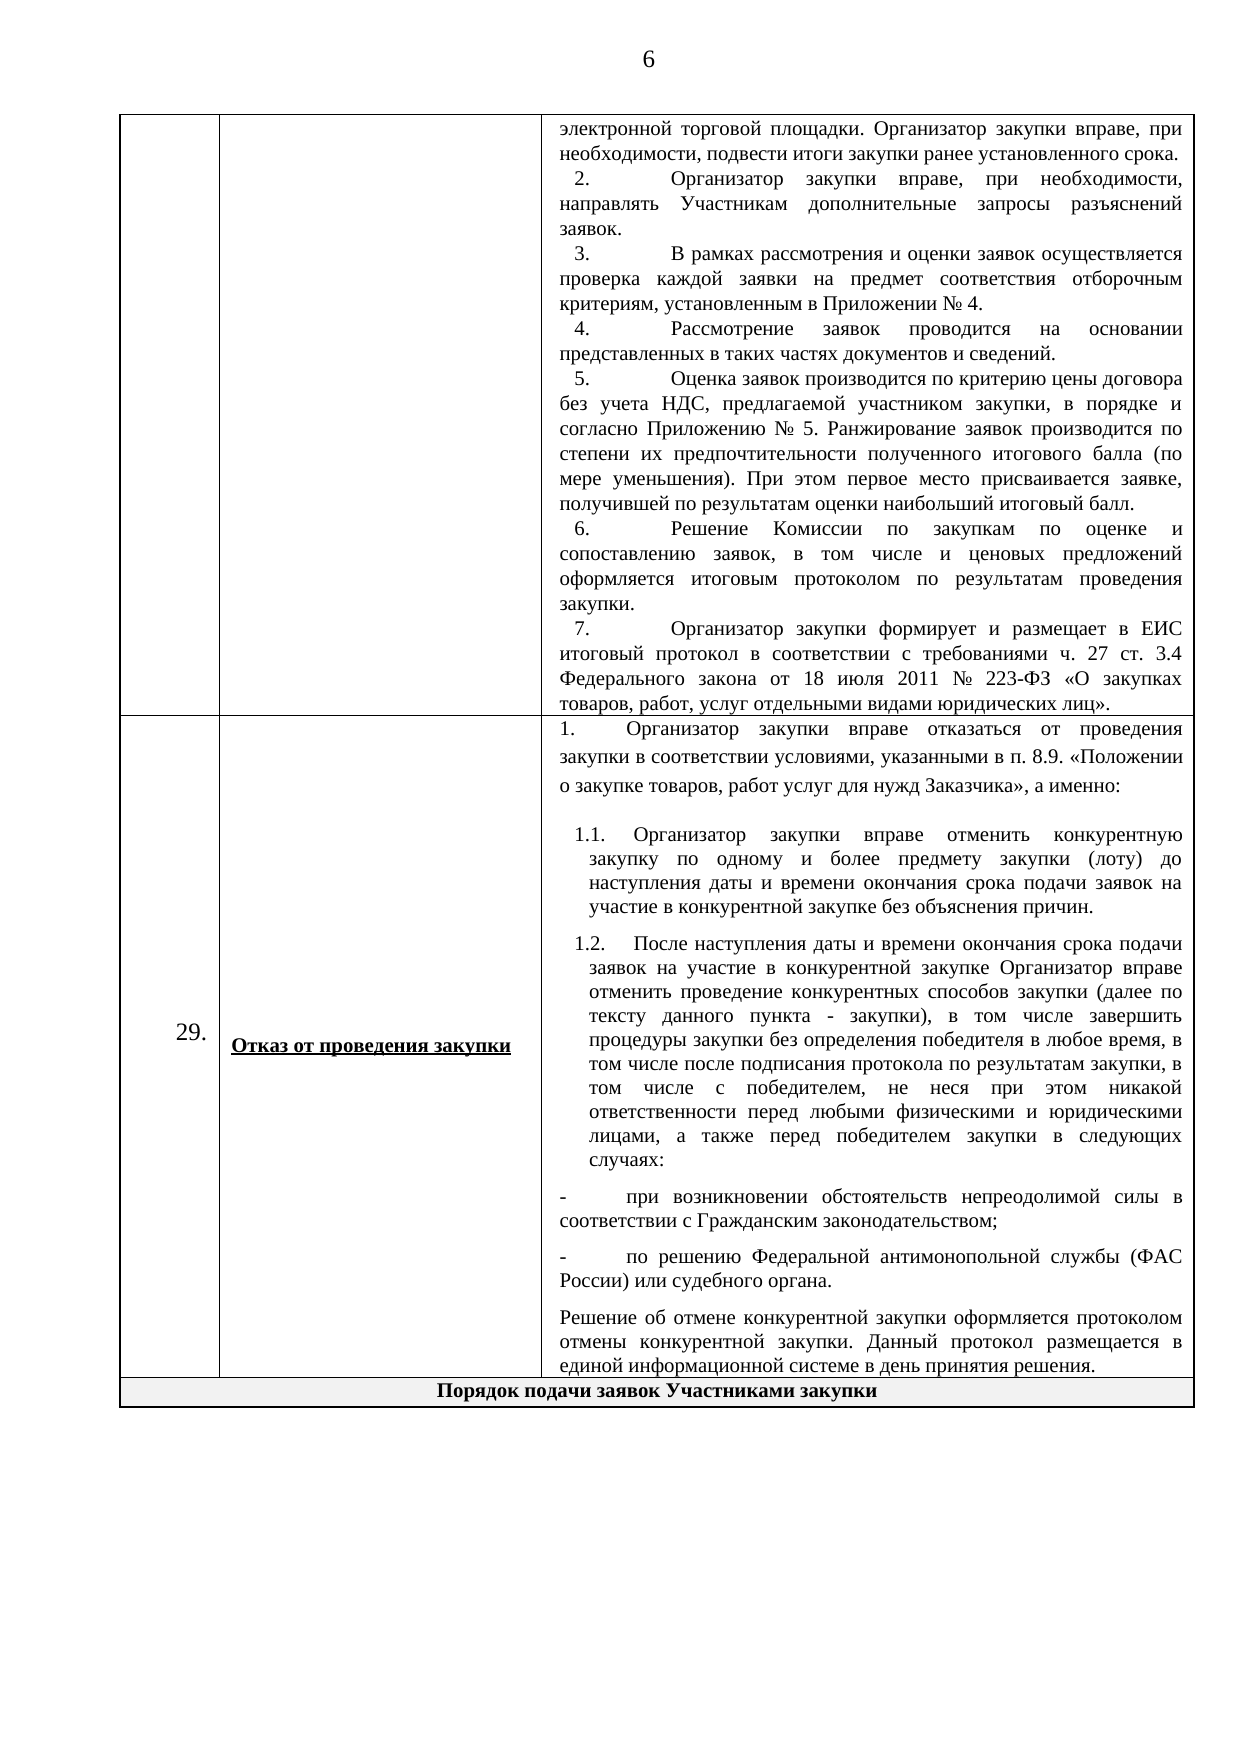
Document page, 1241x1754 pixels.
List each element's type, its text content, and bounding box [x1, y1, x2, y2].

table_cell Порядок подачи заявок Участниками закупки [121, 1378, 1193, 1406]
table_cell Организатор закупки вправе отказаться от проведения закупки в соответствии условиями, указанными в п. 8.9. «Положении о закупке товаров, работ услуг для нужд Заказчика», а именно: Организатор закупки вправе отменить конкурентную закупку по одному и более предмету закупки (лоту) до наступления даты и времени окончания срока подачи заявок на участие в конкурентной закупке без объяснения причин. После наступления даты и времени окончания срока подачи заявок на участие в конкурентной закупке Организатор вправе отменить проведение конкурентных способов закупки (далее по тексту данного пункта - закупки), в том числе завершить процедуры закупки без определения победителя в любое время, в том числе после подписания протокола по результатам закупки, в том числе с победителем, не неся при этом никакой ответственности перед любыми физическими и юридическими лицами, а также перед победителем закупки в следующих случаях: - при возникновении обстоятельств непреодолимой силы в соответствии с Гражданским законодательством; - по решению Федеральной антимонопольной службы (ФАС России) или судебного органа. Решение об отмене конкурентной закупки оформляется протоколом отмены конкурентной закупки. Данный протокол размещается в единой информационной системе в день принятия решения. [542, 716, 1193, 1377]
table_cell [542, 115, 1193, 715]
table_cell [121, 115, 219, 715]
table_cell Отказ от проведения закупки [220, 716, 541, 1377]
table_cell [121, 716, 219, 1377]
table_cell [220, 115, 541, 715]
